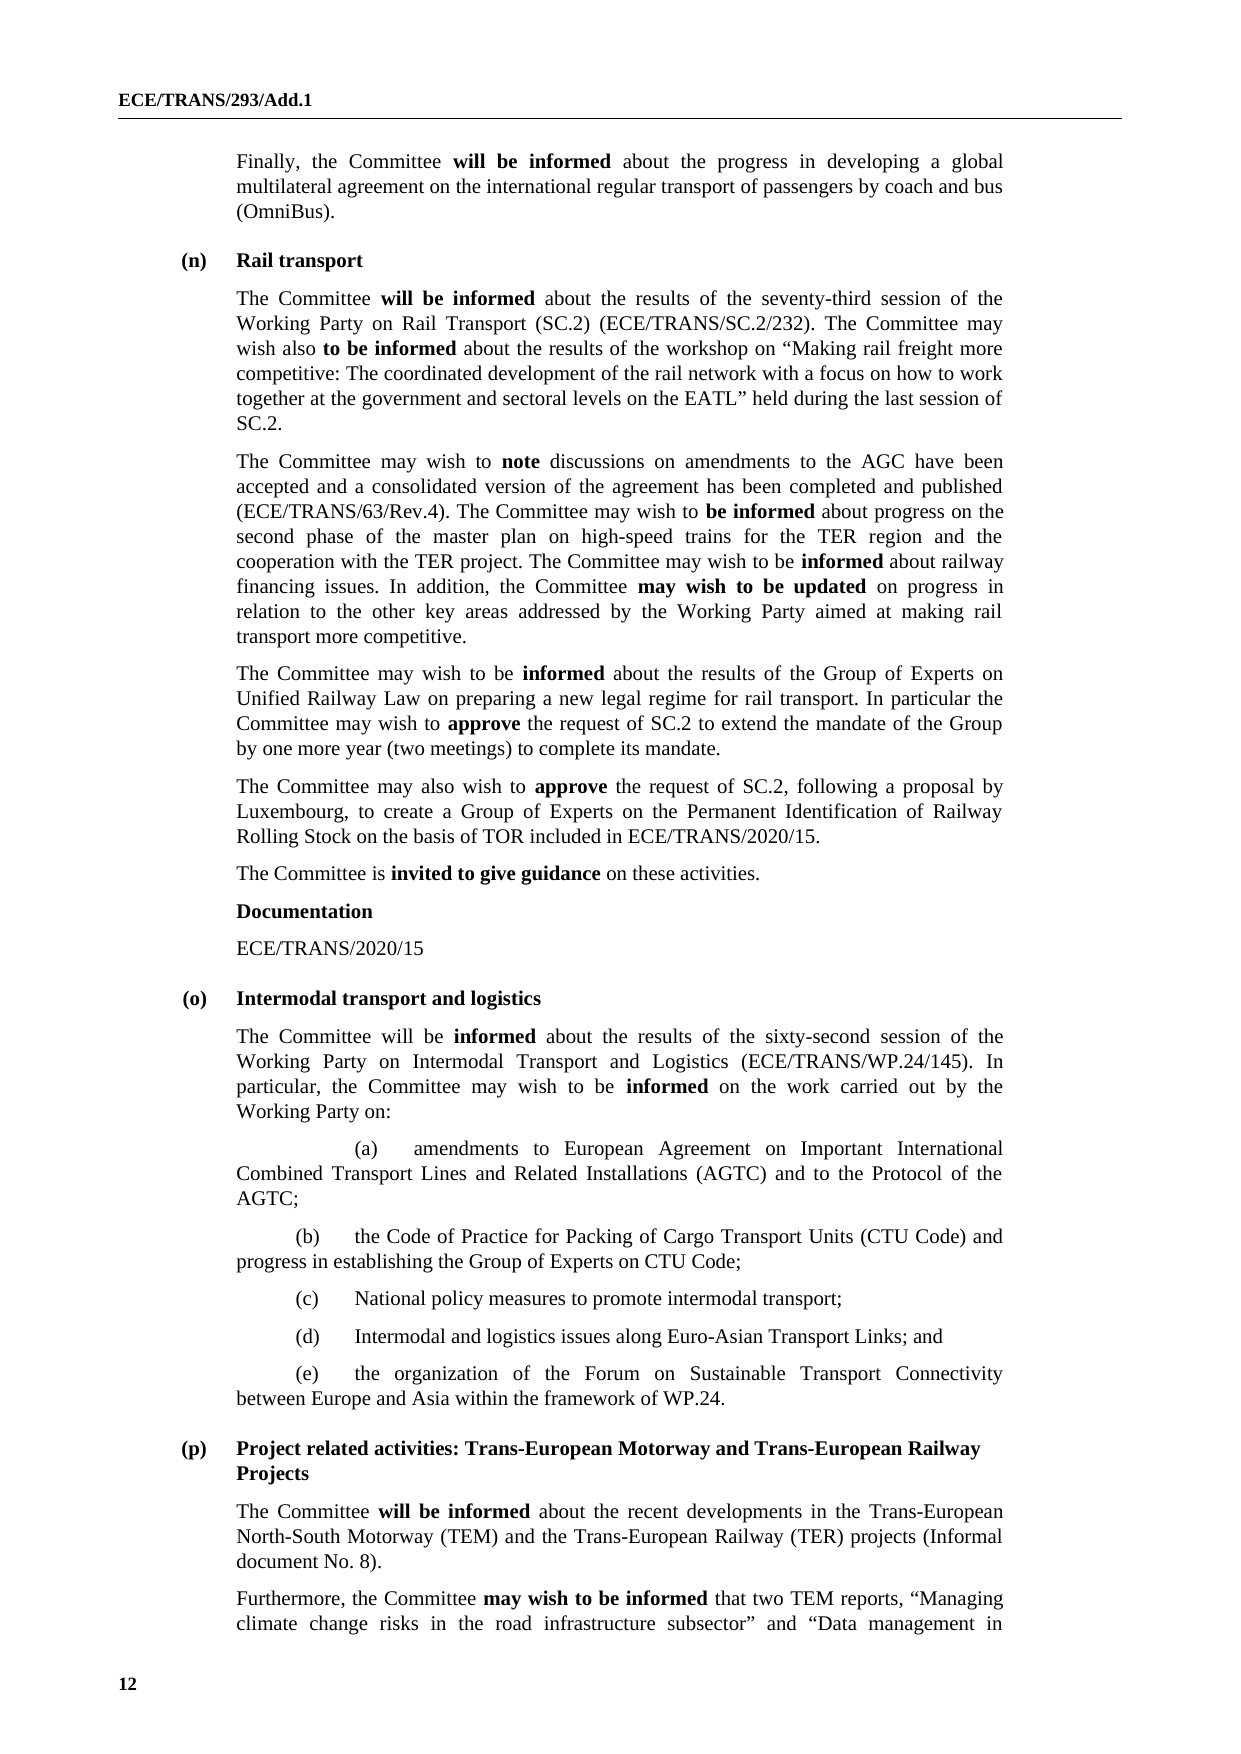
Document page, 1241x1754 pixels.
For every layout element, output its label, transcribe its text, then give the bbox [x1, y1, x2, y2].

text The Committee will be informed about the results of the sixty‐second session of the Working Party on Intermodal Transport and Logistics (ECE/TRANS/WP.24/145). In particular, the Committee may wish to be informed on the work carried out by the Working Party on: [236, 1023, 1004, 1123]
text The Committee may wish to be informed about the results of the Group of Experts on Unified Railway Law on preparing a new legal regime for rail transport. In particular the Committee may wish to approve the request of SC.2 to extend the mandate of the Group by one more year (two meetings) to complete its mandate. [236, 660, 1004, 760]
text (d) Intermodal and logistics issues along Euro‐Asian Transport Links; and [236, 1323, 1004, 1348]
text (p) Project related activities: Trans-European Motorway and Trans-European Railway Projects [118, 1435, 1004, 1485]
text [236, 1585, 1004, 1635]
text ECE/TRANS/2020/15 [236, 935, 1004, 960]
text (e) the organization of the Forum on Sustainable Transport Connectivity between Europe and Asia within the framework of WP.24. [236, 1360, 1004, 1410]
text (a) amendments to European Agreement on Important International Combined Transport Lines and Related Installations (AGTC) and to the Protocol of the AGTC; [236, 1135, 1004, 1210]
text (o) Intermodal transport and logistics [118, 985, 1004, 1010]
text Finally, the Committee will be informed about the progress in developing a global multilateral agreement on the international regular transport of passengers by coach and bus (OmniBus). [236, 148, 1004, 223]
text The Committee may wish to note discussions on amendments to the AGC have been accepted and a consolidated version of the agreement has been completed and published (ECE/TRANS/63/Rev.4). The Committee may wish to be informed about progress on the second phase of the master plan on high-speed trains for the TER region and the cooperation with the TER project. The Committee may wish to be informed about railway financing issues. In addition, the Committee may wish to be updated on progress in relation to the other key areas addressed by the Working Party aimed at making rail transport more competitive. [236, 448, 1004, 648]
text Documentation [236, 898, 1004, 923]
text (c) National policy measures to promote intermodal transport; [236, 1285, 1004, 1310]
text (n) Rail transport [118, 248, 1004, 273]
text (b) the Code of Practice for Packing of Cargo Transport Units (CTU Code) and progress in establishing the Group of Experts on CTU Code; [236, 1223, 1004, 1273]
text The Committee may also wish to approve the request of SC.2, following a proposal by Luxembourg, to create a Group of Experts on the Permanent Identification of Railway Rolling Stock on the basis of TOR included in ECE/TRANS/2020/15. [236, 773, 1004, 848]
text The Committee will be informed about the recent developments in the Trans-European North-South Motorway (TEM) and the Trans-European Railway (TER) projects (Informal document No. 8). [236, 1498, 1004, 1573]
text The Committee is invited to give guidance on these activities. [236, 860, 1004, 885]
text The Committee will be informed about the results of the seventy-third session of the Working Party on Rail Transport (SC.2) (ECE/TRANS/SC.2/232). The Committee may wish also to be informed about the results of the workshop on “Making rail freight more competitive: The coordinated development of the rail network with a focus on how to work together at the government and sectoral levels on the EATL” held during the last session of SC.2. [236, 285, 1004, 435]
